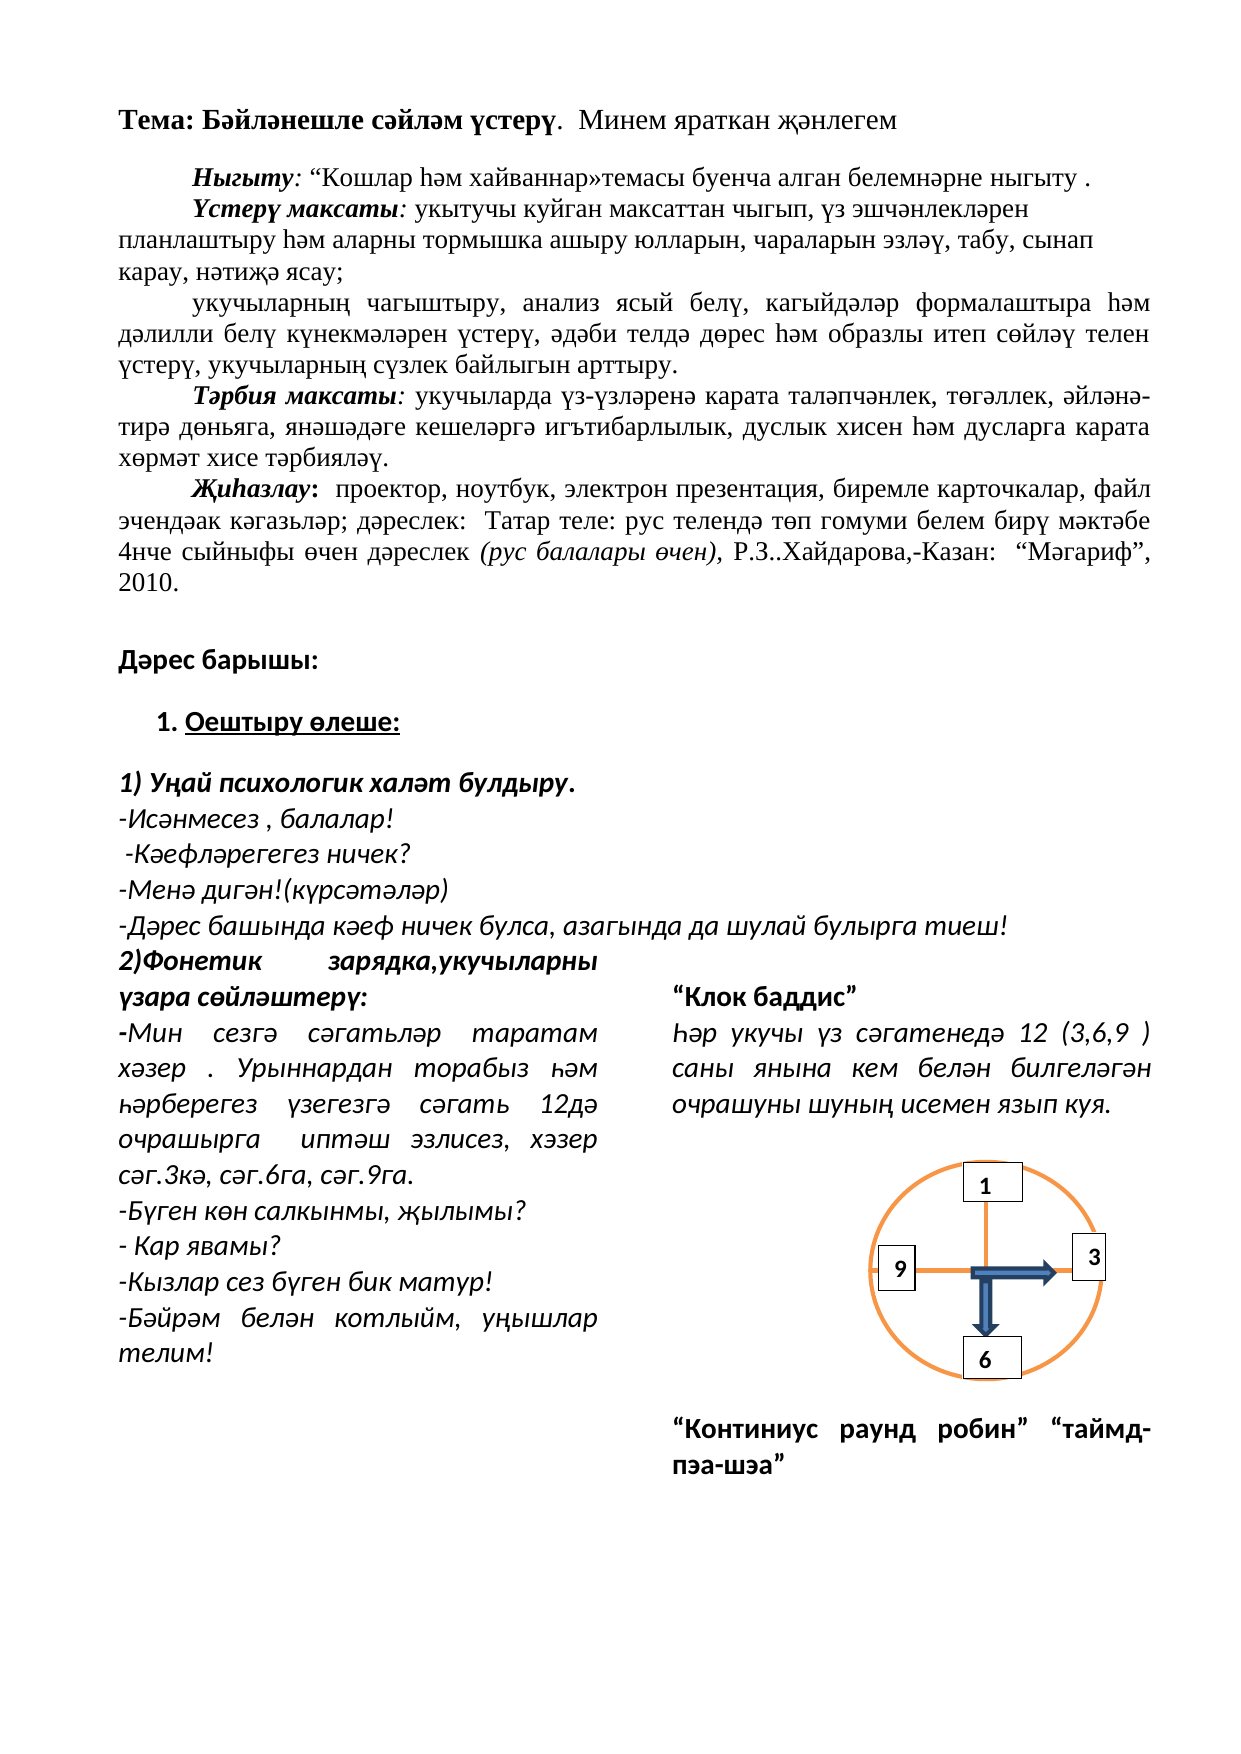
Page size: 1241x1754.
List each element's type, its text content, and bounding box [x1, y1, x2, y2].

text -Бүген көн салкынмы, җылымы? [118, 1192, 598, 1227]
text Ныгыту: “Кошлар һәм хайваннар»темасы буенча алган белемнәрне ныгыту . [118, 161, 1152, 192]
text 1) Уңай психологик халәт булдыру. [118, 764, 1152, 800]
text -Дәрес башында кәеф ничек булса, азагында да шулай булырга тиеш! [118, 907, 1152, 942]
text укучыларның чагыштыру, анализ ясый белү, кагыйдәләр формалаштыра һәм дәлилли белү күнекмәләрен үстерү, әдәби телдә дөрес һәм образлы итеп сөйләү телен үстерү, укучыларның сүзлек байлыгын арттыру. [118, 286, 1152, 379]
text Тема: Бәйләнешле сәйләм үстерү. Минем яраткан җәнлегем [118, 102, 1152, 135]
text Җиһазлау: проектор, ноутбук, электрон презентация, биремле карточкалар, файл эчендәак кәгазьләр; дәреслек: Татар теле: рус телендә төп гомуми белем бирү мәктәбе 4нче сыйныфы өчен дәреслек (рус балалары өчен), Р.З..Хайдарова,-Казан: “Мәгариф”, 2010. [118, 473, 1152, 597]
text -Бәйрәм белән котлыйм, уңышлар телим! [118, 1299, 598, 1370]
text -Менә дигән!(күрсәтәләр) [118, 871, 1152, 907]
text “Континиус раунд робин” “таймд-пэа-шэа” [672, 1411, 1152, 1482]
text 1. Оештыру өлеше: [156, 703, 1152, 738]
text “Клок баддис” [672, 978, 1152, 1014]
text -Кәефләрегегез ничек? [118, 836, 1152, 871]
text -Исәнмесез , балалар! [118, 800, 1152, 836]
text Һәр укучы үз сәгатенедә 12 (3,6,9 ) саны янына кем белән билгеләгән очрашуны шуның исемен язып куя. [672, 1014, 1152, 1121]
text 2)Фонетик зарядка,укучыларны үзара сөйләштерү: [118, 942, 598, 1014]
text Үстерү максаты: укытучы куйган максаттан чыгып, үз эшчәнлекләрен планлаштыру һәм аларны тормышка ашыру юлларын, чараларын эзләү, табу, сынап карау, нәтиҗә ясау; [118, 192, 1152, 286]
text - Кар явамы? [118, 1227, 598, 1263]
text Тәрбия максаты: укучыларда үз-үзләренә карата таләпчәнлек, төгәллек, әйләнә-тирә дөньяга, янәшәдәге кешеләргә игътибарлылык, дуслык хисен һәм дусларга карата хөрмәт хисе тәрбияләү. [118, 379, 1152, 473]
text -Кызлар сез бүген бик матур! [118, 1263, 598, 1299]
text Дәрес барышы: [118, 641, 1152, 676]
text -Мин сезгә сәгатьләр таратам хәзер . Урыннардан торабыз һәм һәрберегез үзегезгә сәгать 12дә очрашырга иптәш эзлисез, хэзер сәг.3кә, сәг.6га, сәг.9га. [118, 1014, 598, 1192]
